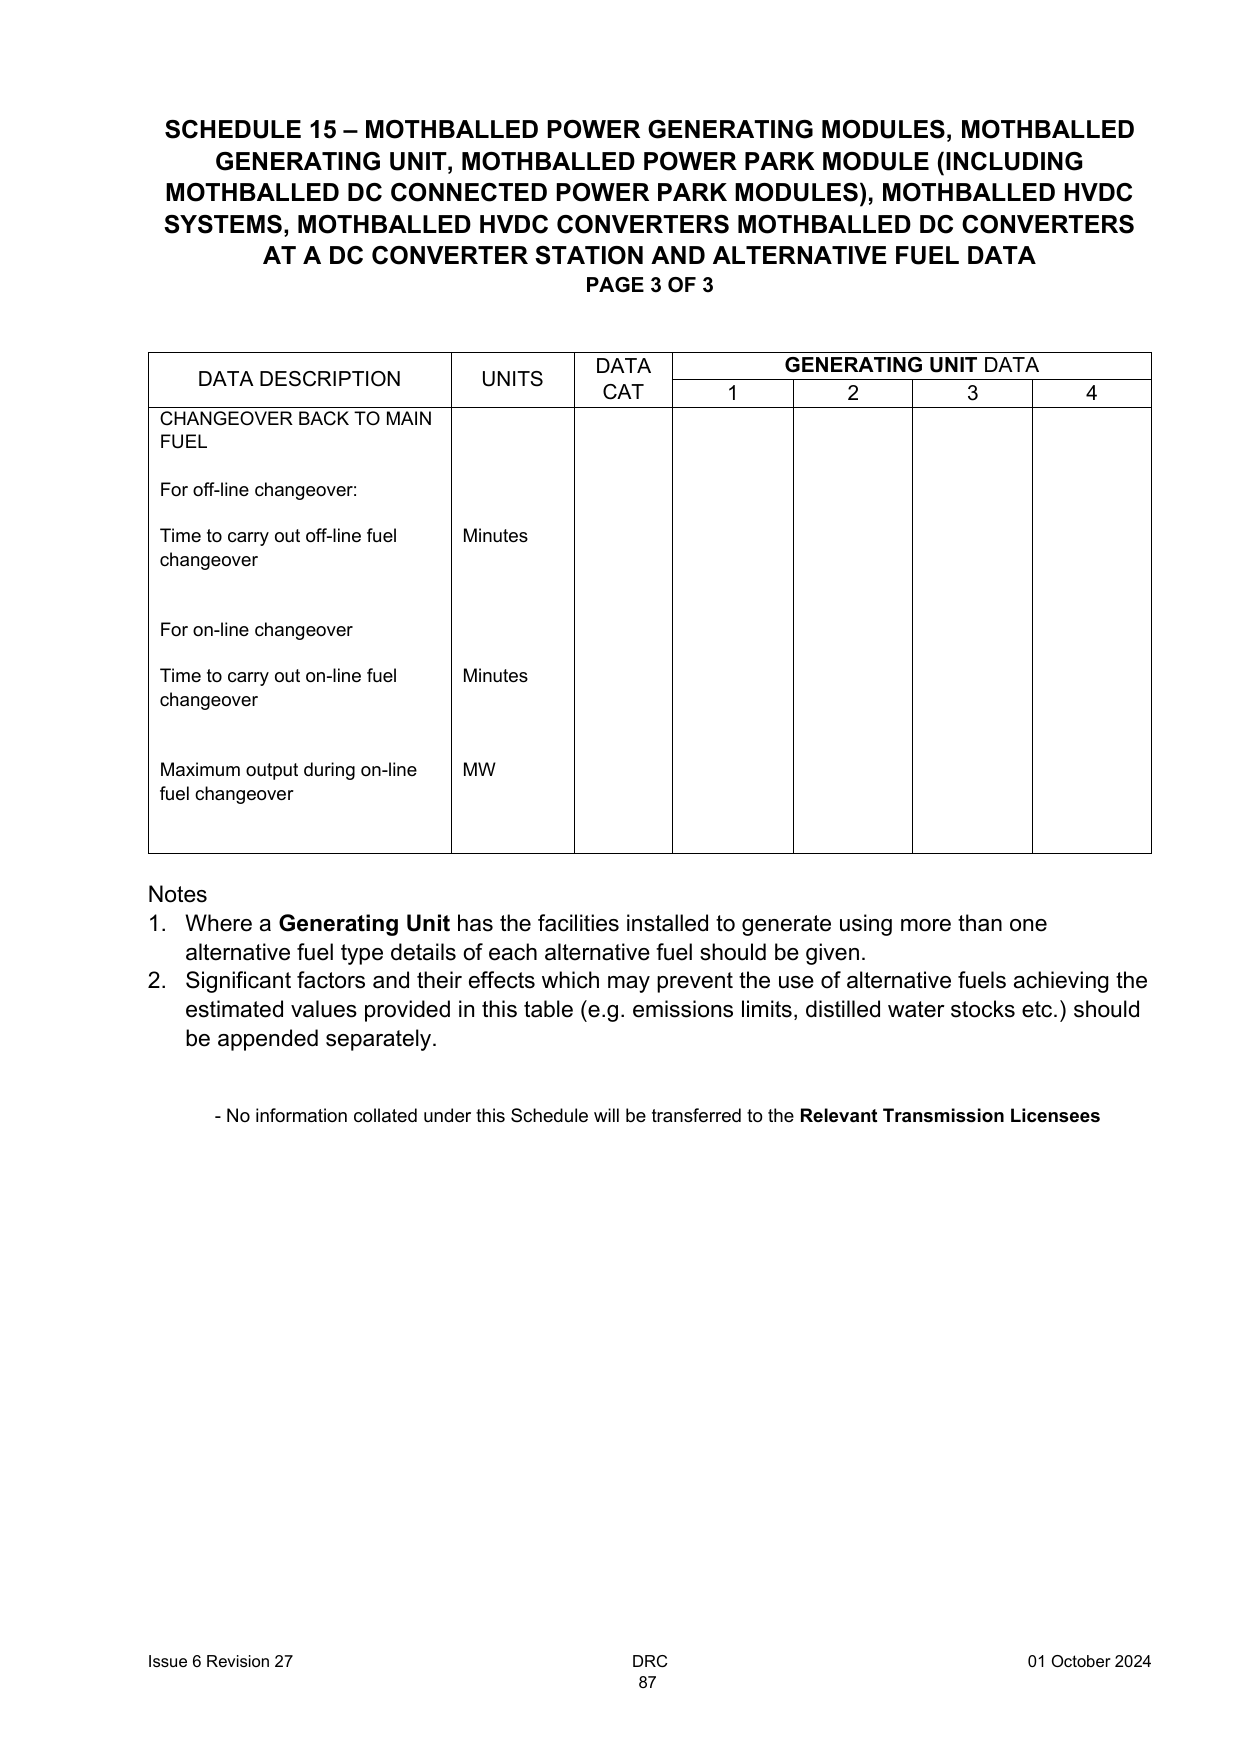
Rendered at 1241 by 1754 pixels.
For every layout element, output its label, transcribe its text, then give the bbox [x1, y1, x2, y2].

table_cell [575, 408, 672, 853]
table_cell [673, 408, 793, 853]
text - No information collated under this Schedule will be transferred to the Relevant Transmission Licensees [214, 1104, 1152, 1126]
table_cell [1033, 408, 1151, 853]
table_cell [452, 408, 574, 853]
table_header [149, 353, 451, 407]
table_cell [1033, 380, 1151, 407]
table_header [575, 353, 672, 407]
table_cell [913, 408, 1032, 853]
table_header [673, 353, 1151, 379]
text SCHEDULE 15 – MOTHBALLED POWER GENERATING MODULES, MOTHBALLED GENERATING UNIT, MOTHBALLED POWER PARK MODULE (INCLUDING MOTHBALLED DC CONNECTED POWER PARK MODULES), MOTHBALLED HVDC SYSTEMS, MOTHBALLED HVDC CONVERTERS MOTHBALLED DC CONVERTERS AT A DC CONVERTER STATION AND ALTERNATIVE FUEL DATA [148, 115, 1152, 270]
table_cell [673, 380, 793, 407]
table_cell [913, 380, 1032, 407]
list Significant factors and their effects which may prevent the use of alternative fuels achieving the estimated values provided in this table (e.g. emissions limits, distilled water stocks etc.) should be appended separately. [148, 967, 1152, 1052]
list Where a Generating Unit has the facilities installed to generate using more than one alternative fuel type details of each alternative fuel should be given. [148, 909, 1152, 965]
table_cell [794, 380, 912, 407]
text Notes [148, 881, 1152, 907]
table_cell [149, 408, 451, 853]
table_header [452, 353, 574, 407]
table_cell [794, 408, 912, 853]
text PAGE 3 OF 3 [148, 273, 1152, 297]
